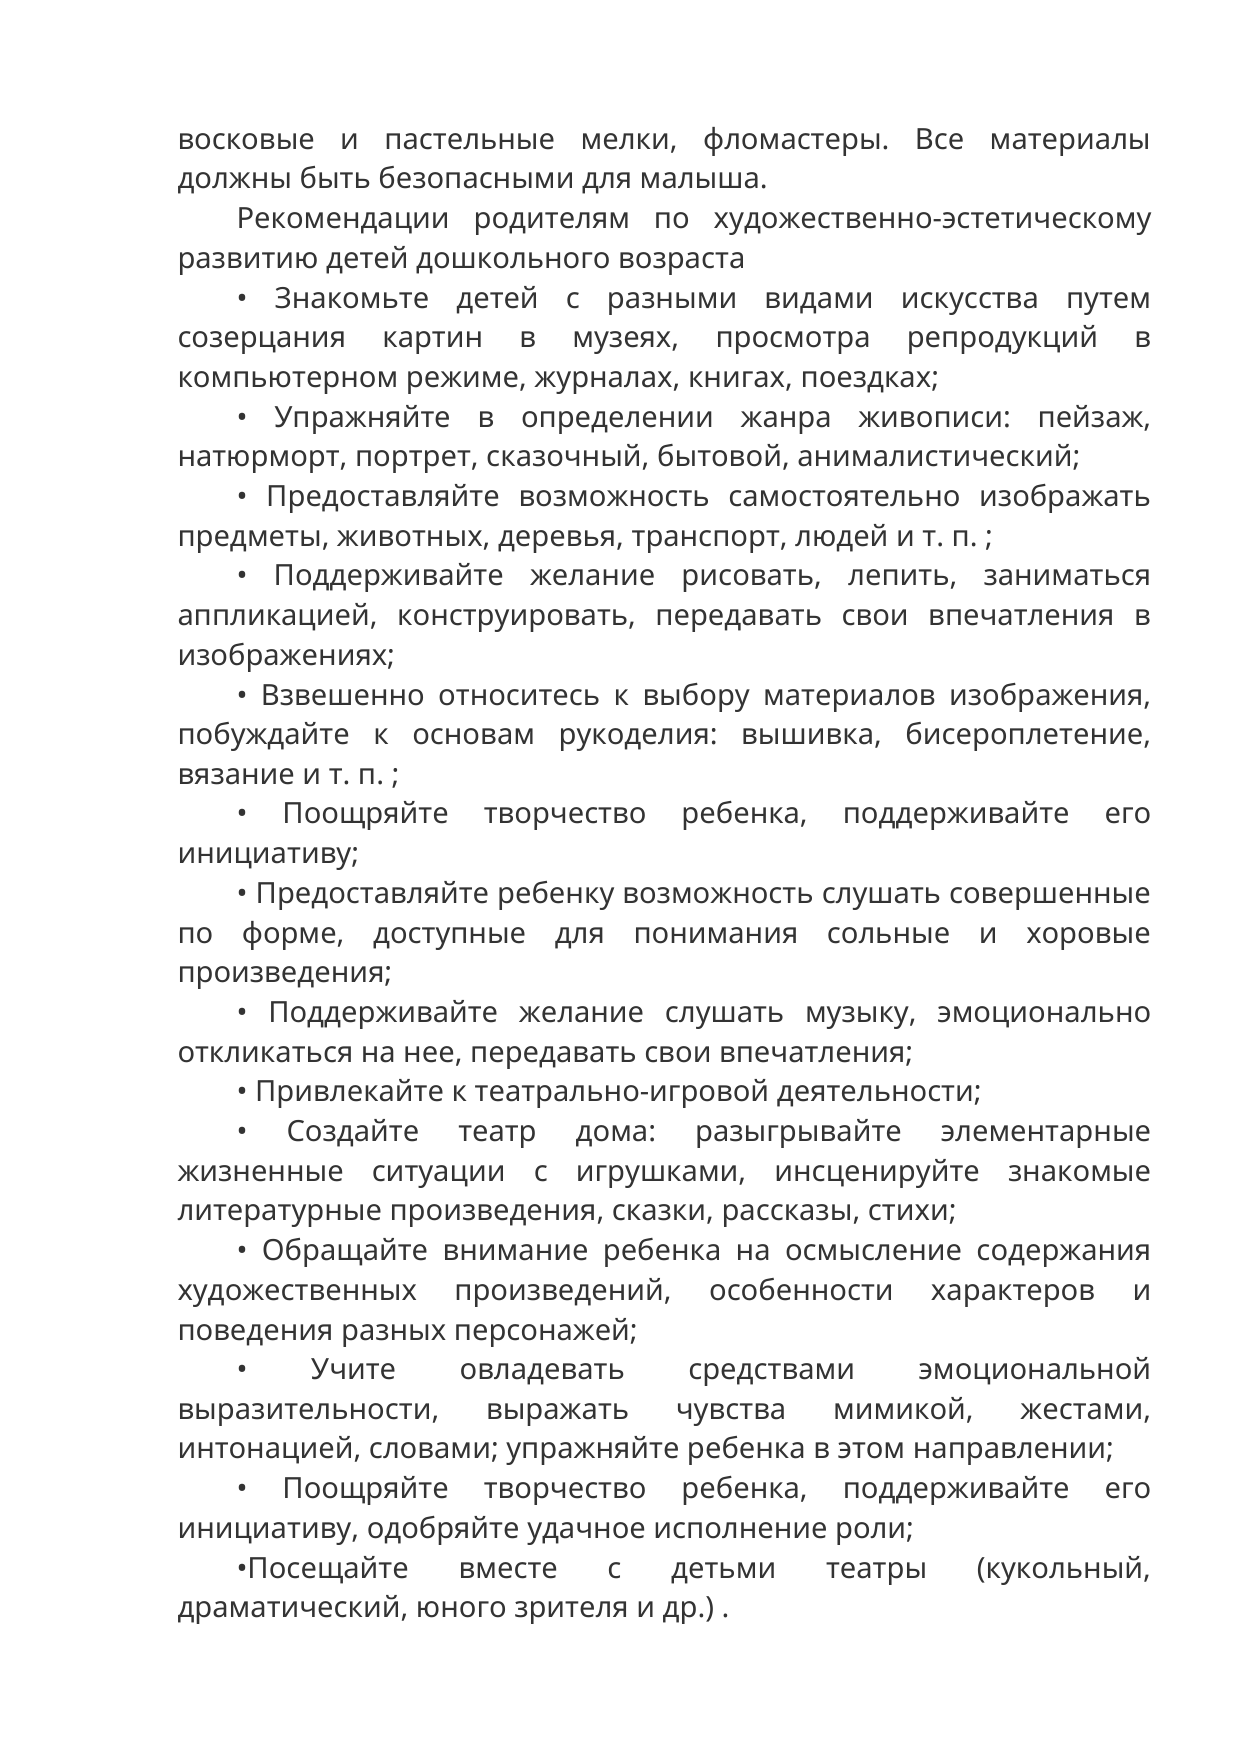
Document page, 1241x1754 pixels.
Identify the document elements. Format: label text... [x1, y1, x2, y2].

text • Поощряйте творчество ребенка, поддерживайте его инициативу, одобряйте удачное исполнение роли; [177, 1467, 1152, 1547]
text • Поддерживайте желание рисовать, лепить, заниматься аппликацией, конструировать, передавать свои впечатления в изображениях; [177, 555, 1152, 674]
text • Обращайте внимание ребенка на осмысление содержания художественных произведений, особенности характеров и поведения разных персонажей; [177, 1229, 1152, 1348]
text • Знакомьте детей с разными видами искусства путем созерцания картин в музеях, просмотра репродукций в компьютерном режиме, журналах, книгах, поездках; [177, 277, 1152, 396]
text • Взвешенно относитесь к выбору материалов изображения, побуждайте к основам рукоделия: вышивка, бисероплетение, вязание и т. п. ; [177, 674, 1152, 793]
text •Посещайте вместе с детьми театры (кукольный, драматический, юного зрителя и др.) . [177, 1547, 1152, 1626]
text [177, 118, 1152, 197]
text • Предоставляйте ребенку возможность слушать совершенные по форме, доступные для понимания сольные и хоровые произведения; [177, 872, 1152, 991]
text • Поддерживайте желание слушать музыку, эмоционально откликаться на нее, передавать свои впечатления; [177, 991, 1152, 1071]
text • Создайте театр дома: разыгрывайте элементарные жизненные ситуации с игрушками, инсценируйте знакомые литературные произведения, сказки, рассказы, стихи; [177, 1110, 1152, 1229]
text • Учите овладевать средствами эмоциональной выразительности, выражать чувства мимикой, жестами, интонацией, словами; упражняйте ребенка в этом направлении; [177, 1348, 1152, 1467]
text • Упражняйте в определении жанра живописи: пейзаж, натюрморт, портрет, сказочный, бытовой, анималистический; [177, 396, 1152, 475]
text • Предоставляйте возможность самостоятельно изображать предметы, животных, деревья, транспорт, людей и т. п. ; [177, 475, 1152, 555]
text • Привлекайте к театрально-игровой деятельности; [177, 1071, 1152, 1110]
text • Поощряйте творчество ребенка, поддерживайте его инициативу; [177, 793, 1152, 872]
text Рекомендации родителям по художественно-эстетическому развитию детей дошкольного возраста [177, 197, 1152, 277]
